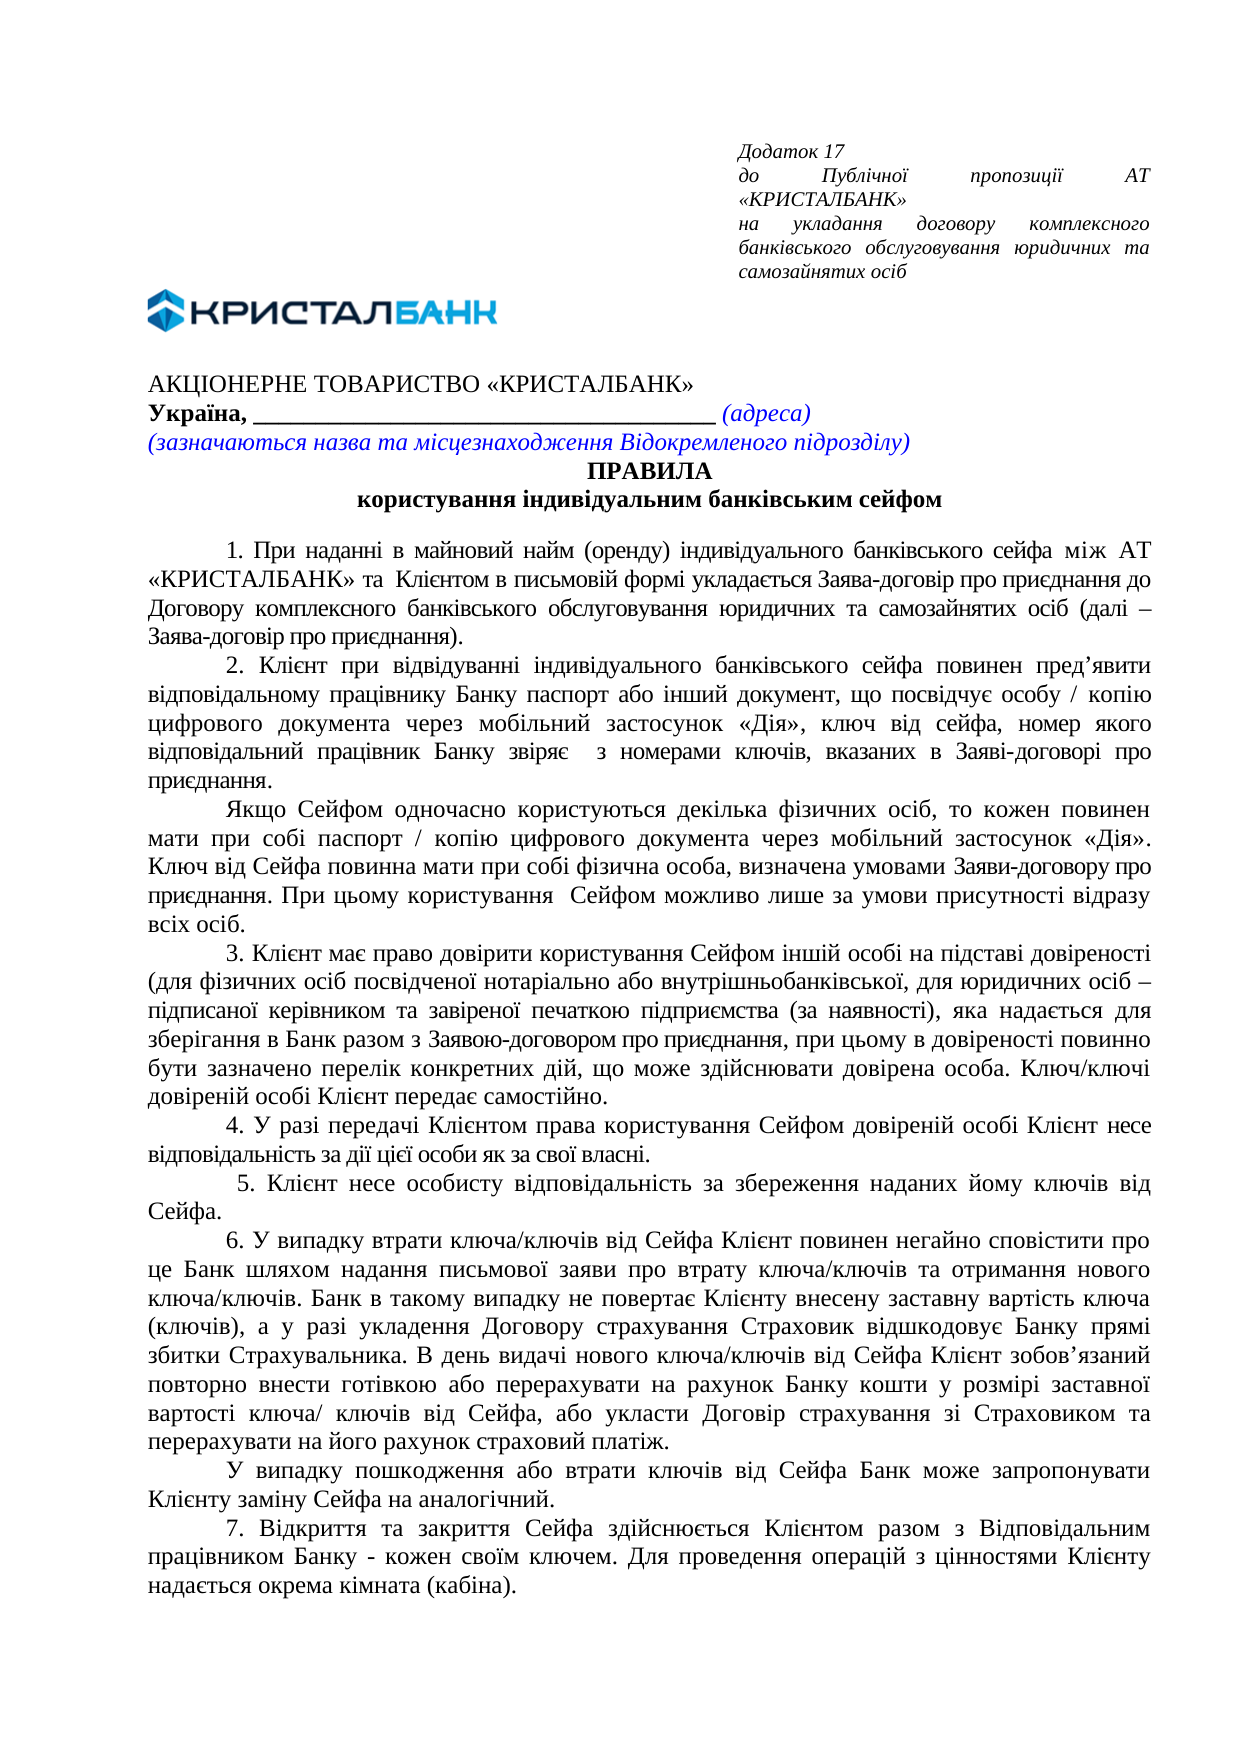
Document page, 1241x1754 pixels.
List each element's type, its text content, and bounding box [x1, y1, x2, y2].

text 4. У разі передачі Клієнтом права користування Сейфом довіреній особі Клієнт несе відповідальність за дії цієї особи як за свої власні. [148, 1110, 1152, 1168]
text 3. Клієнт має право довірити користування Сейфом іншій особі на підставі довіреності (для фізичних осіб посвідченої нотаріально або внутрішньобанківської, для юридичних осіб – підписаної керівником та завіреної печаткою підприємства (за наявності), яка надається для зберігання в Банк разом з Заявою-договором про приєднання, при цьому в довіреності повинно бути зазначено перелік конкретних дій, що може здійснювати довірена особа. Ключ/ключі довіреній особі Клієнт передає самостійно. [148, 938, 1152, 1110]
text 7. Відкриття та закриття Сейфа здійснюється Клієнтом разом з Відповідальним працівником Банку - кожен своїм ключем. Для проведення операцій з цінностями Клієнту надається окрема кімната (кабіна). [148, 1513, 1152, 1599]
text 1. При наданні в майновий найм (оренду) індивідуального банківського сейфа між АТ «КРИСТАЛБАНК» та Клієнтом в письмовій формі укладається Заява-договір про приєднання до Договору комплексного банківського обслуговування юридичних та самозайнятих осіб (далі – Заява-договір про приєднання). [148, 535, 1152, 650]
text користування індивідуальним банківським сейфом [148, 484, 1152, 513]
picture [147, 282, 498, 341]
text Якщо Сейфом одночасно користуються декілька фізичних осіб, то кожен повинен мати при собі паспорт / копію цифрового документа через мобільний застосунок «Дія». Ключ від Сейфа повинна мати при собі фізична особа, визначена умовами Заяви-договору про приєднання. При цьому користування Сейфом можливо лише за умови присутності відразу всіх осіб. [148, 794, 1152, 938]
text ПРАВИЛА [148, 456, 1152, 484]
text АКЦІОНЕРНЕ ТОВАРИСТВО «КРИСТАЛБАНК» [148, 369, 1152, 398]
text на укладання договору комплексного банківського обслуговування юридичних та самозайнятих осіб [738, 211, 1152, 283]
text до Публічної пропозиції АТ «КРИСТАЛБАНК» [738, 163, 1152, 211]
text У випадку пошкодження або втрати ключів від Сейфа Банк може запропонувати Клієнту заміну Сейфа на аналогічний. [148, 1455, 1152, 1513]
text 6. У випадку втрати ключа/ключів від Сейфа Клієнт повинен негайно сповістити про це Банк шляхом надання письмової заяви про втрату ключа/ключів та отримання нового ключа/ключів. Банк в такому випадку не повертає Клієнту внесену заставну вартість ключа (ключів), а у разі укладення Договору страхування Страховик відшкодовує Банку прямі збитки Страхувальника. В день видачі нового ключа/ключів від Сейфа Клієнт зобов’язаний повторно внести готівкою або перерахувати на рахунок Банку кошти у розмірі заставної вартості ключа/ ключів від Сейфа, або укласти Договір страхування зі Страховиком та перерахувати на його рахунок страховий платіж. [148, 1225, 1152, 1455]
text Україна, _____________________________________ (адреса) [148, 398, 1152, 427]
subtitle Додаток 17 [738, 138, 1152, 163]
text (зазначаються назва та місцезнаходження Відокремленого підрозділу) [148, 427, 1152, 456]
text 5. Клієнт несе особисту відповідальність за збереження наданих йому ключів від Сейфа. [148, 1168, 1152, 1225]
text 2. Клієнт при відвідуванні індивідуального банківського сейфа повинен пред’явити відповідальному працівнику Банку паспорт або інший документ, що посвідчує особу / копію цифрового документа через мобільний застосунок «Дія», ключ від сейфа, номер якого відповідальний працівник Банку звіряє з номерами ключів, вказаних в Заяві-договорі про приєднання. [148, 650, 1152, 794]
